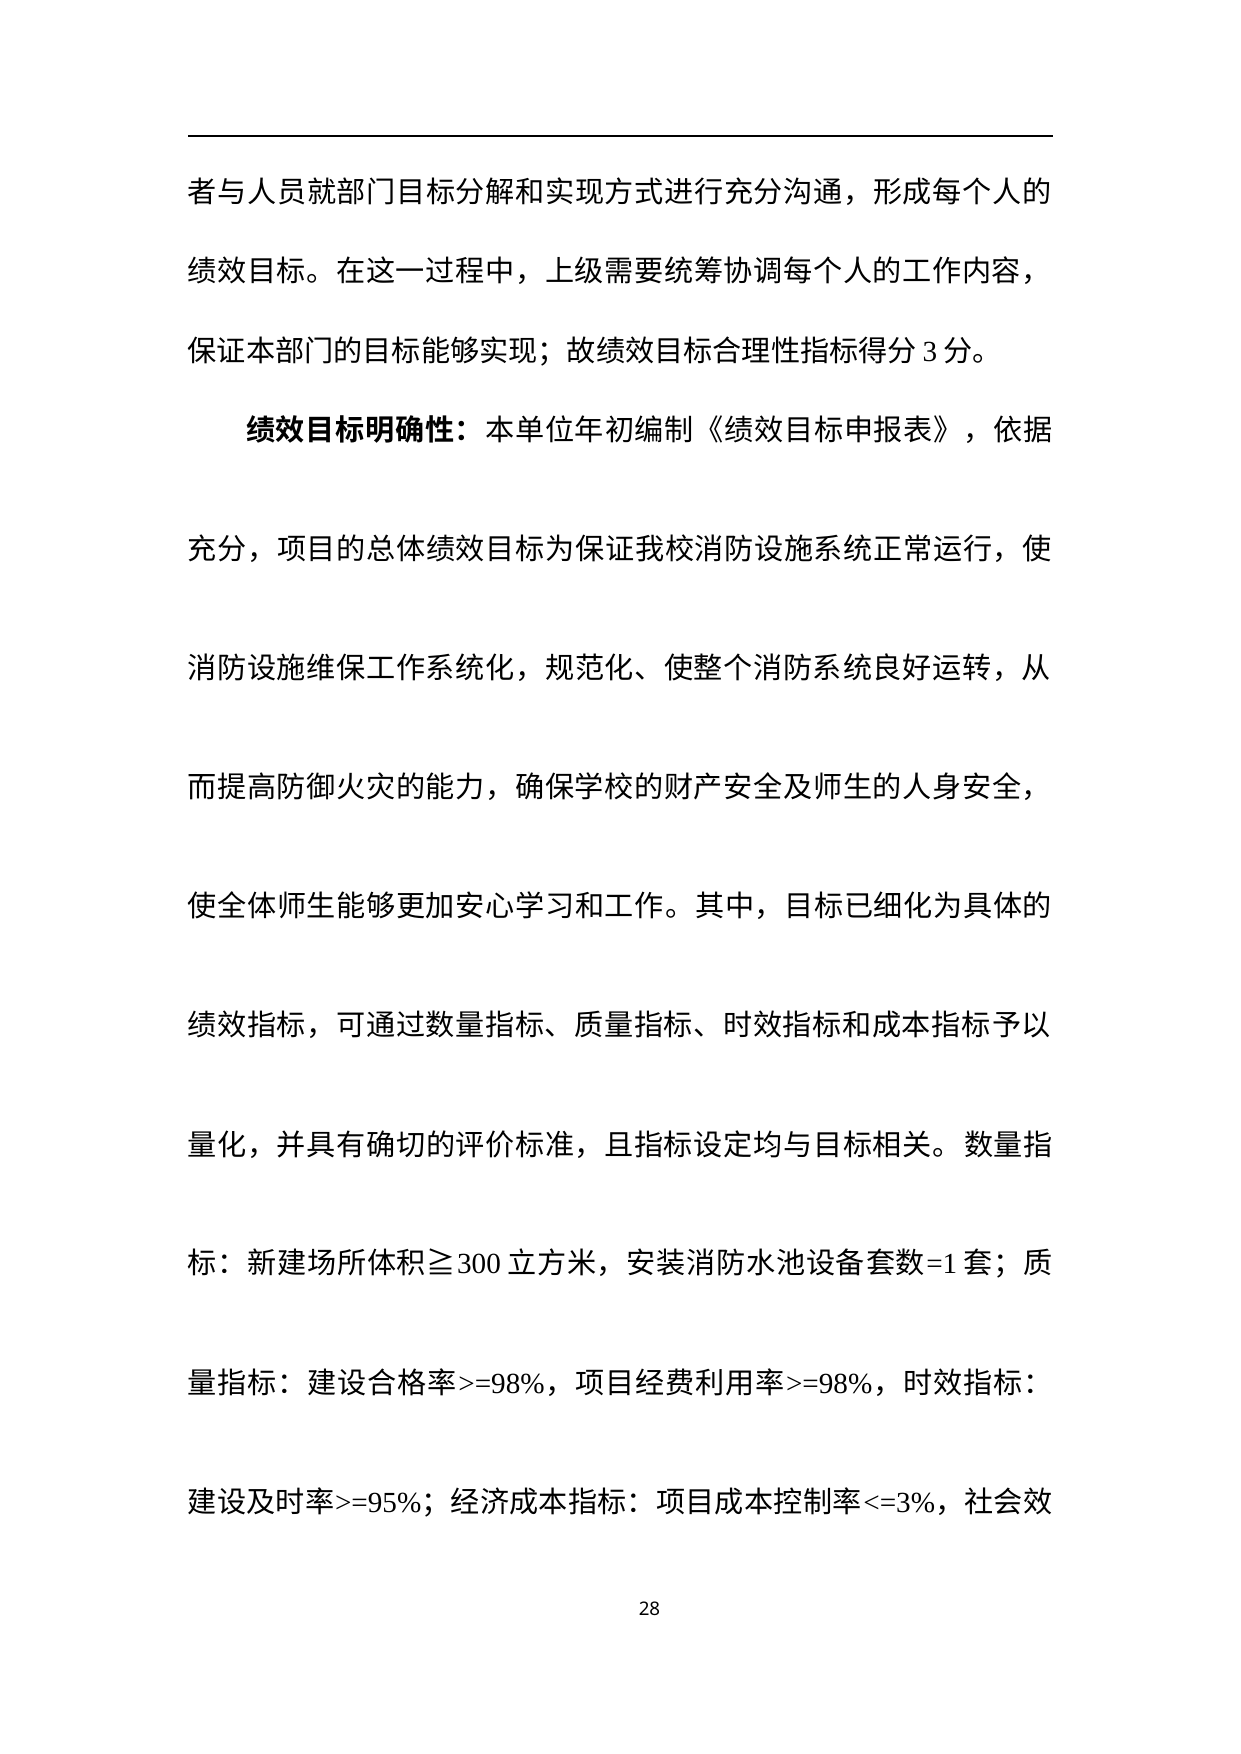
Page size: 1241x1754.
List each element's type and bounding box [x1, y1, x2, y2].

text [187, 388, 1053, 1539]
text [187, 150, 1053, 388]
